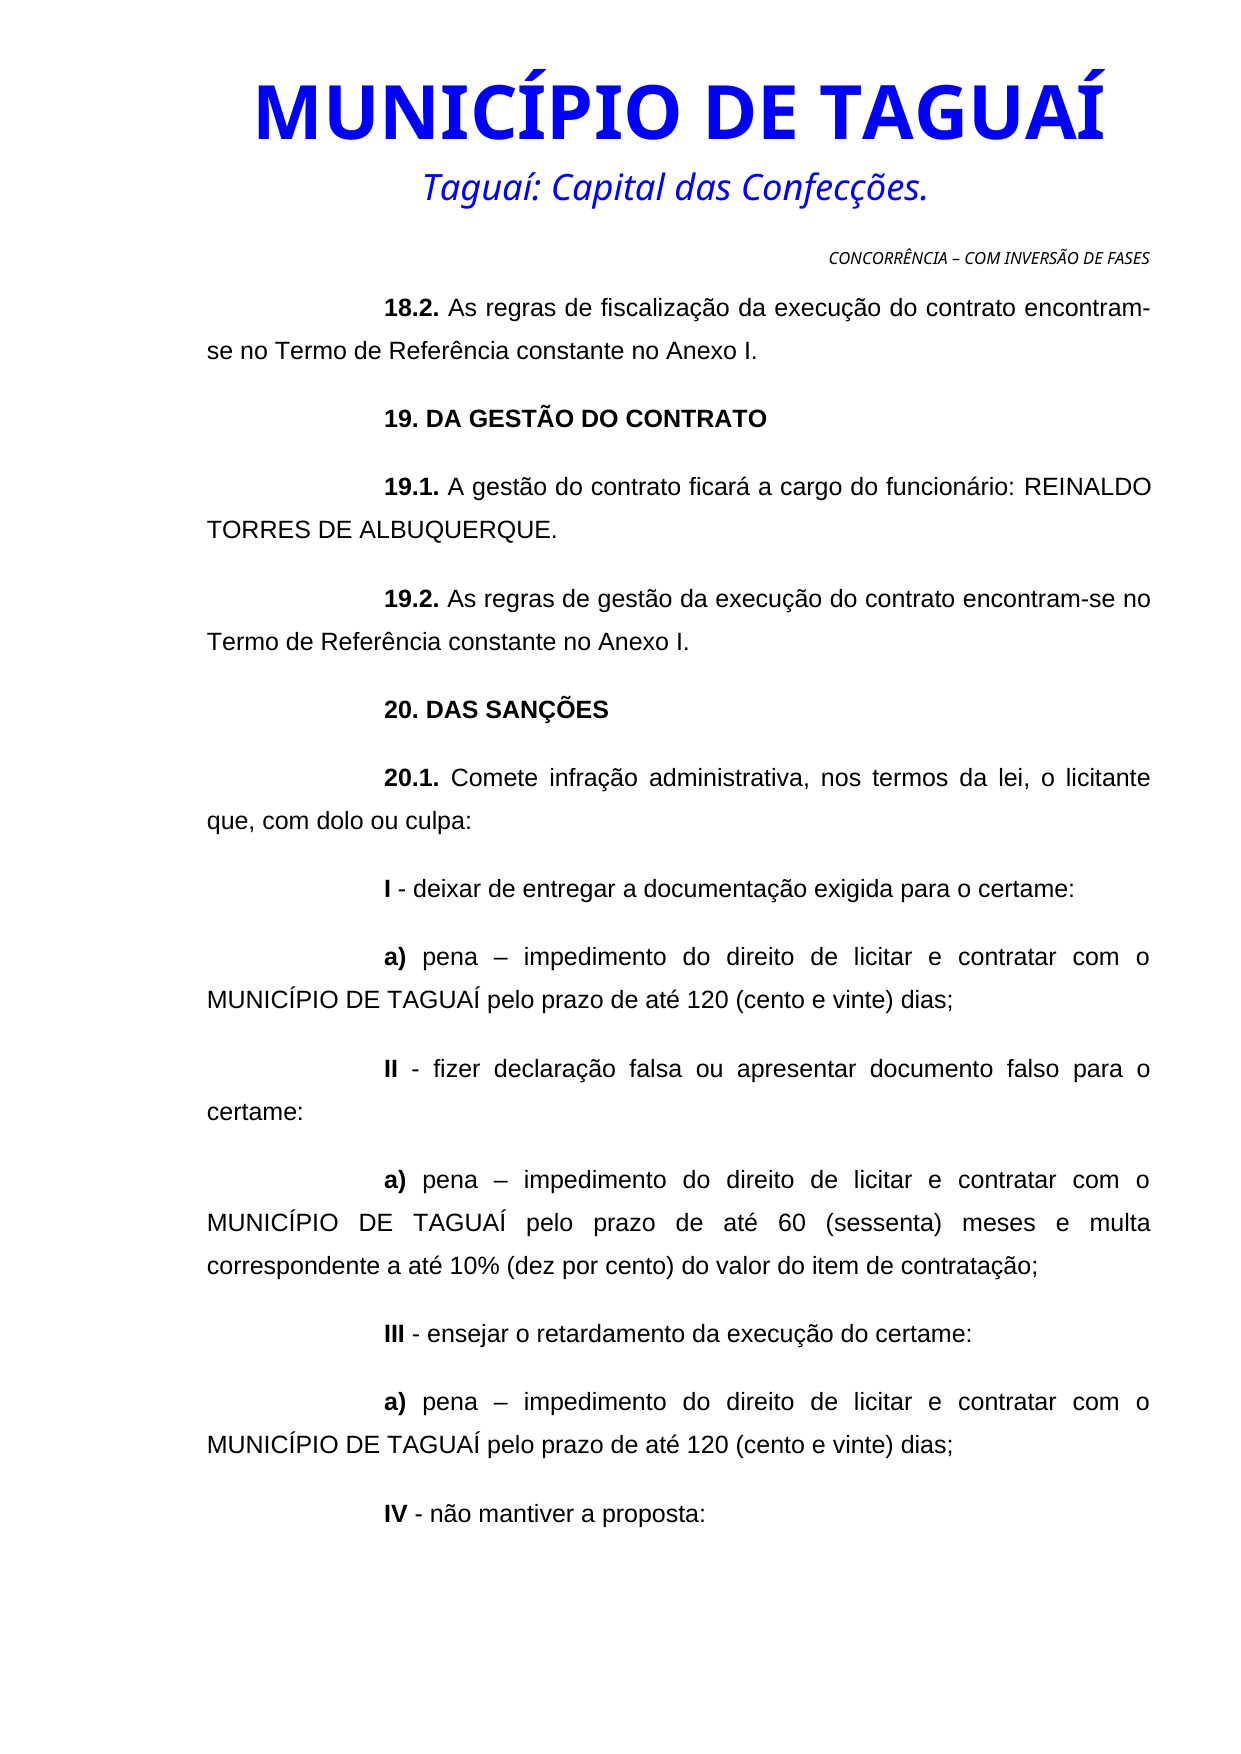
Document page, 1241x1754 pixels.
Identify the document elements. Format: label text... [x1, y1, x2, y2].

text 19. DA GESTÃO DO CONTRATO [207, 404, 1152, 433]
text 18.2. As regras de fiscalização da execução do contrato encontram-se no Termo de Referência constante no Anexo I. [207, 293, 1152, 365]
text 20. DAS SANÇÕES [207, 695, 1152, 724]
text a) pena – impedimento do direito de licitar e contratar com o MUNICÍPIO DE TAGUAÍ pelo prazo de até 120 (cento e vinte) dias; [207, 942, 1152, 1014]
text II - fizer declaração falsa ou apresentar documento falso para o certame: [207, 1054, 1152, 1126]
text III - ensejar o retardamento da execução do certame: [207, 1319, 1152, 1348]
text 19.2. As regras de gestão da execução do contrato encontram-se no Termo de Referência constante no Anexo I. [207, 584, 1152, 656]
text 19.1. A gestão do contrato ficará a cargo do funcionário: rEINALDO tORRES DE ALBUQUERQUE. [207, 472, 1152, 544]
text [207, 1387, 1152, 1459]
text I - deixar de entregar a documentação exigida para o certame: [207, 874, 1152, 903]
text 20.1. Comete infração administrativa, nos termos da lei, o licitante que, com dolo ou culpa: [207, 763, 1152, 835]
text IV - não mantiver a proposta: [207, 1499, 1152, 1527]
